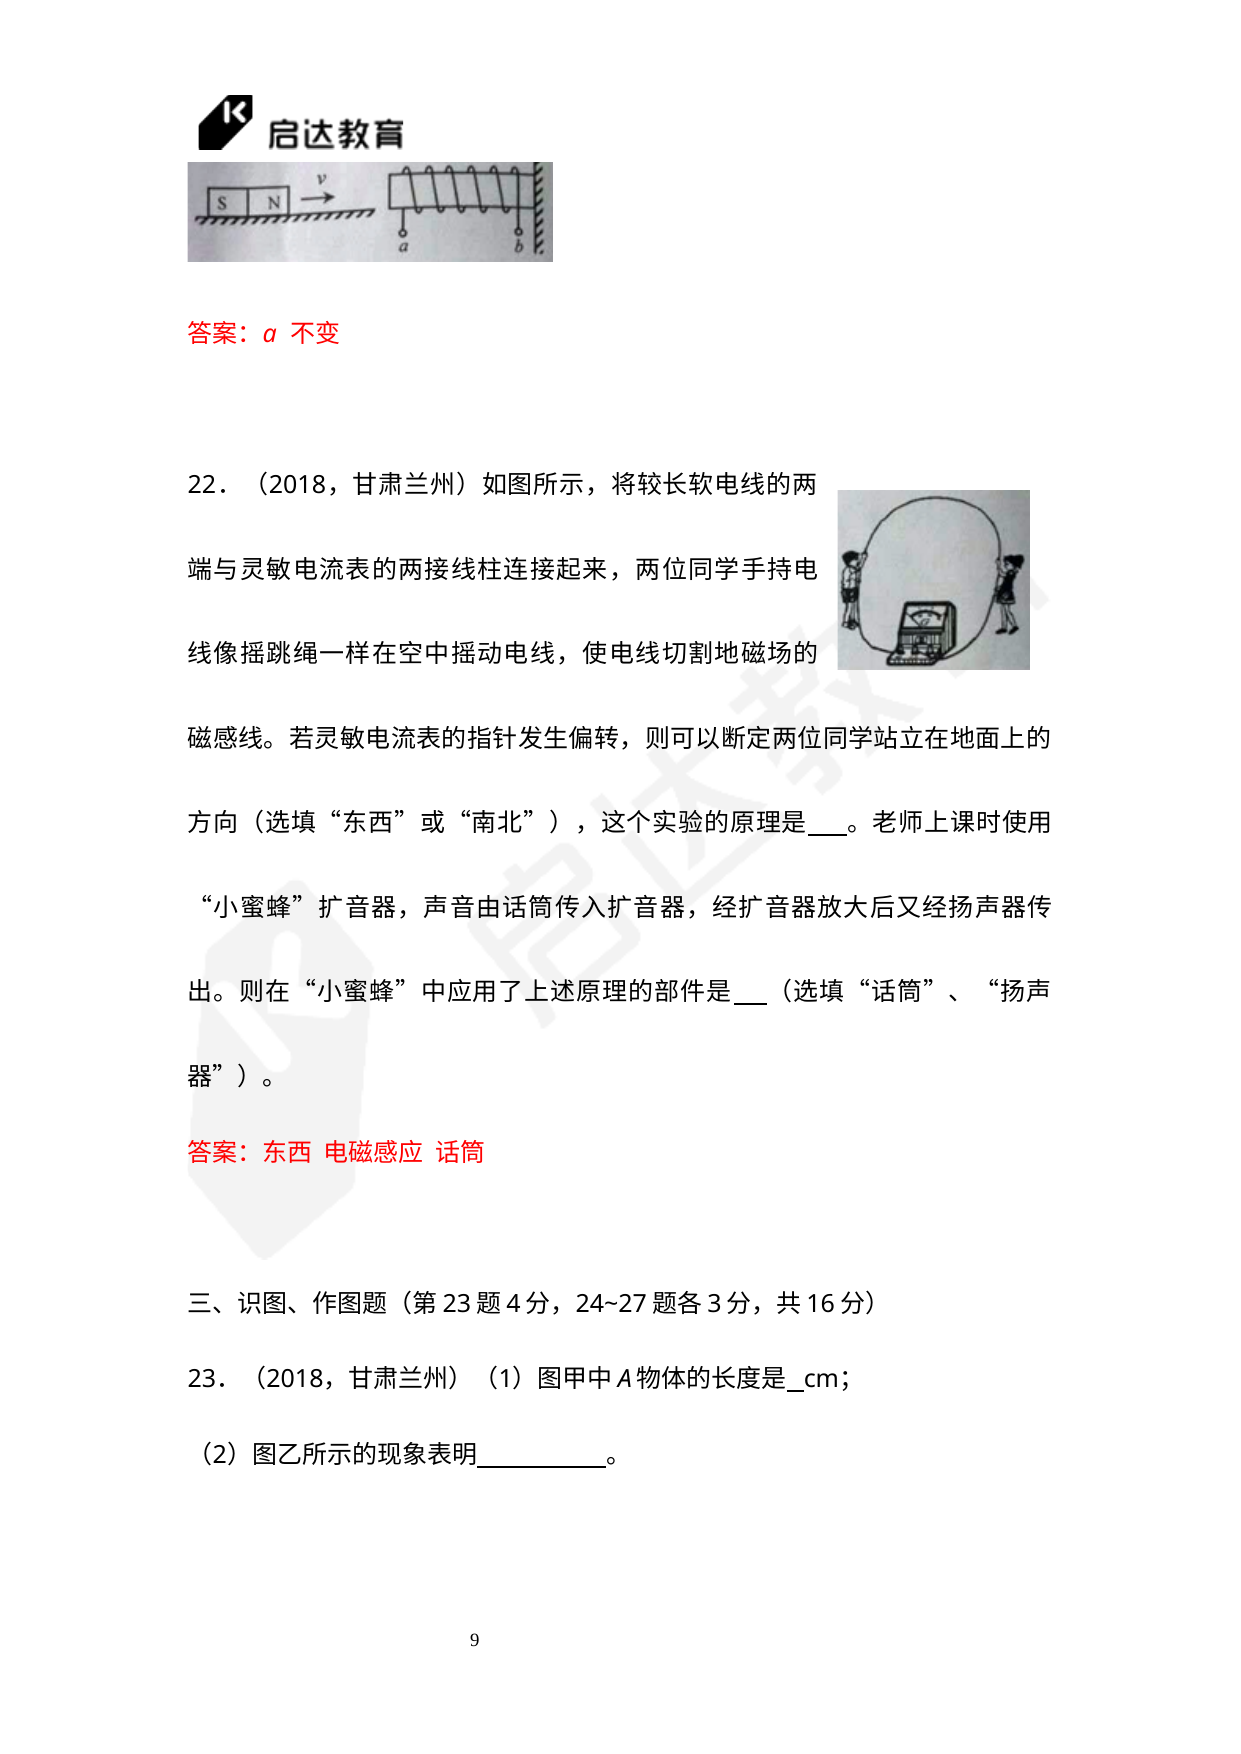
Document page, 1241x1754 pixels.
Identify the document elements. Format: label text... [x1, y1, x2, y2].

text 答案：a 不变 [187, 299, 1053, 364]
text 三、识图、作图题（第23题4分，24~27题各3分，共16分） [187, 1269, 1053, 1334]
picture [198, 95, 404, 150]
picture [836, 490, 1030, 669]
text （2）图乙所示的现象表明 。 [187, 1420, 1053, 1485]
text 22．（2018，甘肃兰州）如图所示，将较长软电线的两端与灵敏电流表的两接线柱连接起来，两位同学手持电线像摇跳绳一样在空中摇动电线，使电线切割地磁场的磁感线。若灵敏电流表的指针发生偏转，则可以断定两位同学站立在地面上的 方向（选填“东西”或“南北”），这个实验的原理是 。老师上课时使用“小蜜蜂”扩音器，声音由话筒传入扩音器，经扩音器放大后又经扬声器传出。则在“小蜜蜂”中应用了上述原理的部件是 （选填“话筒”、“扬声器”）。 [187, 451, 1053, 1107]
text 23．（2018，甘肃兰州）（1）图甲中A物体的长度是 cm； [187, 1344, 1053, 1409]
text 答案：东西 电磁感应 话筒 [187, 1118, 1053, 1183]
picture [187, 162, 553, 262]
